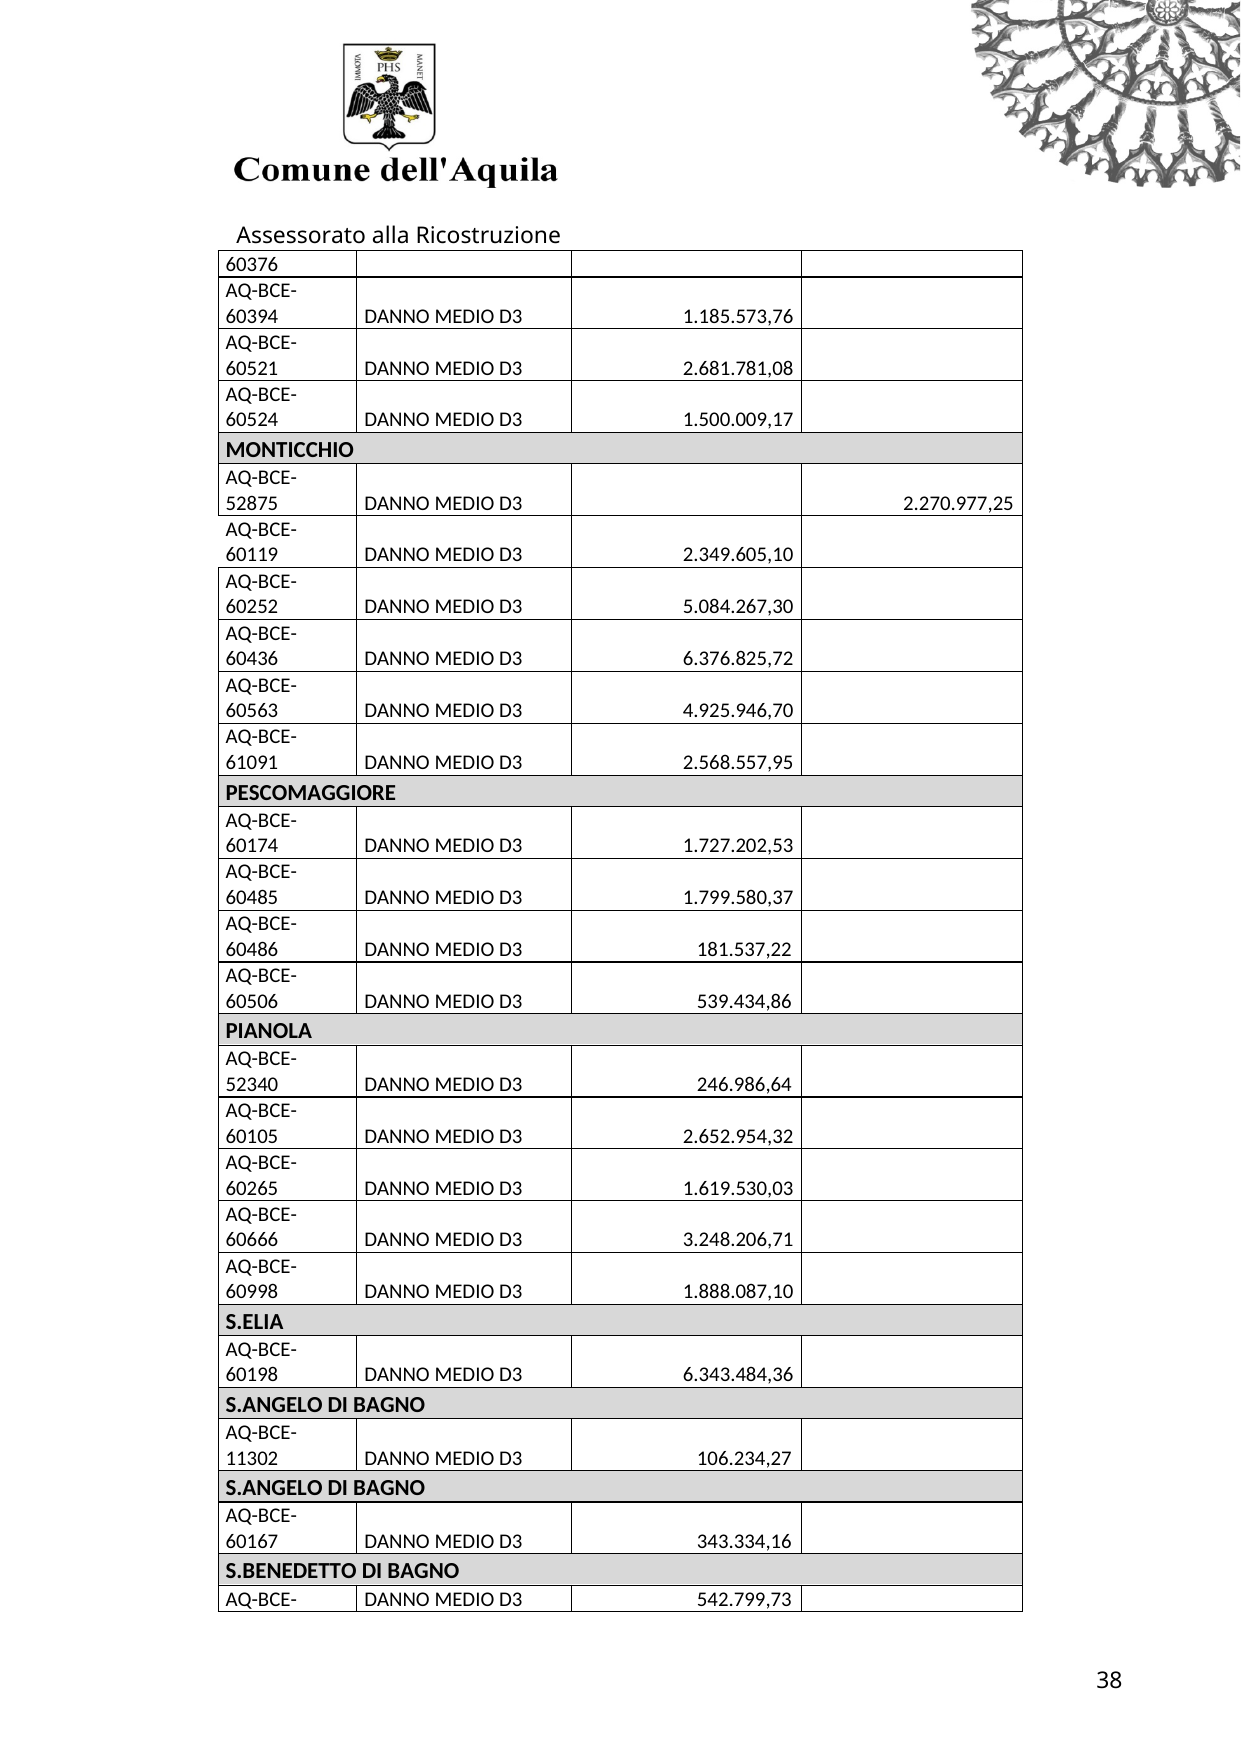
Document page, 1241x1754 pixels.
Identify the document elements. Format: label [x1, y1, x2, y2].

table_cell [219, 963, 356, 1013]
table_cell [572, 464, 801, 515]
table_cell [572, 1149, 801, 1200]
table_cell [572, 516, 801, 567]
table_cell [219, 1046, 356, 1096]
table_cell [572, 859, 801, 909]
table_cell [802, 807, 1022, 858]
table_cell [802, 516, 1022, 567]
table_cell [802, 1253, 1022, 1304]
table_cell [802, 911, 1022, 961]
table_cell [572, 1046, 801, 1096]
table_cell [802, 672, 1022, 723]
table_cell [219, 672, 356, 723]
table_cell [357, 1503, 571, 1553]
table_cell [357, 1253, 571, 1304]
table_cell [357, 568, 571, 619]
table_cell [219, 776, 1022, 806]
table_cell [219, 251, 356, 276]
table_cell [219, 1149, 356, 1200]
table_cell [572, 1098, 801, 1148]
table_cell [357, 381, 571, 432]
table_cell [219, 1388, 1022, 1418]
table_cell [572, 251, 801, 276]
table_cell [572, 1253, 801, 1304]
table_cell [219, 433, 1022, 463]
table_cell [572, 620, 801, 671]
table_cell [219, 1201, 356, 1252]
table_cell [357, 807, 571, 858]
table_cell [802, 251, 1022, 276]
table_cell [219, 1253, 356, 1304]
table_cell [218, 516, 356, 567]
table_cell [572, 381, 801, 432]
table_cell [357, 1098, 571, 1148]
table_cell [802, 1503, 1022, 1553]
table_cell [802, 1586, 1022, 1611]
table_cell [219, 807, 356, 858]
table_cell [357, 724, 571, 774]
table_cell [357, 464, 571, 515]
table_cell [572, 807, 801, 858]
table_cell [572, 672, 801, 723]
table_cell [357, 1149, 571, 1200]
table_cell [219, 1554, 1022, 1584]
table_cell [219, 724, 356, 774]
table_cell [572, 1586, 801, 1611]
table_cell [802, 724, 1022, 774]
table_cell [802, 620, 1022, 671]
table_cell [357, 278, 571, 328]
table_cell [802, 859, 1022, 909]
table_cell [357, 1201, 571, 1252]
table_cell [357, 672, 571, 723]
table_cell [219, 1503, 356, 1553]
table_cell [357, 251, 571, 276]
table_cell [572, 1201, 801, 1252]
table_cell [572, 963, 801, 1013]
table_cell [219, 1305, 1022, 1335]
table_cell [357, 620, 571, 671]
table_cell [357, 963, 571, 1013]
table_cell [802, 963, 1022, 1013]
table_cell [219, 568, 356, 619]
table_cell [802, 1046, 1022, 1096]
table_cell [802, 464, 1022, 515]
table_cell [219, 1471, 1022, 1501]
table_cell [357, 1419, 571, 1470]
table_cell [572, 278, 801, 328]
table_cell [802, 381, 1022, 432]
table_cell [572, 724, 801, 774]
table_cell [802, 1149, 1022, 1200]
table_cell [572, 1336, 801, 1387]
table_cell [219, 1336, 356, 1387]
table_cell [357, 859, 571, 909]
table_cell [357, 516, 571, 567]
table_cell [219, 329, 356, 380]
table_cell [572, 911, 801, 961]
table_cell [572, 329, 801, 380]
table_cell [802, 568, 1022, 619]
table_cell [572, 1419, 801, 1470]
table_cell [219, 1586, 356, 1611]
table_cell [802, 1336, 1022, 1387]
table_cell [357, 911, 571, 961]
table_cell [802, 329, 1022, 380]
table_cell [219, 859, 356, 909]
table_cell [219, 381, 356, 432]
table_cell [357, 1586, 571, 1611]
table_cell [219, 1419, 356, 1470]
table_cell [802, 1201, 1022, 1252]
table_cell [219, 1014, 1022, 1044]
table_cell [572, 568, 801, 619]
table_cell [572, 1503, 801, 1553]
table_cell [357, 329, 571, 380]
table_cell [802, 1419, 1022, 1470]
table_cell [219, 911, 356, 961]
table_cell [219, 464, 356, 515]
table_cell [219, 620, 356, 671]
picture [121, 0, 1241, 189]
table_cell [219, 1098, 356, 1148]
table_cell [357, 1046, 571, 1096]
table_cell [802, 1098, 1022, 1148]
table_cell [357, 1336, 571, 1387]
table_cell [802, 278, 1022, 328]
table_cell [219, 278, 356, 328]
